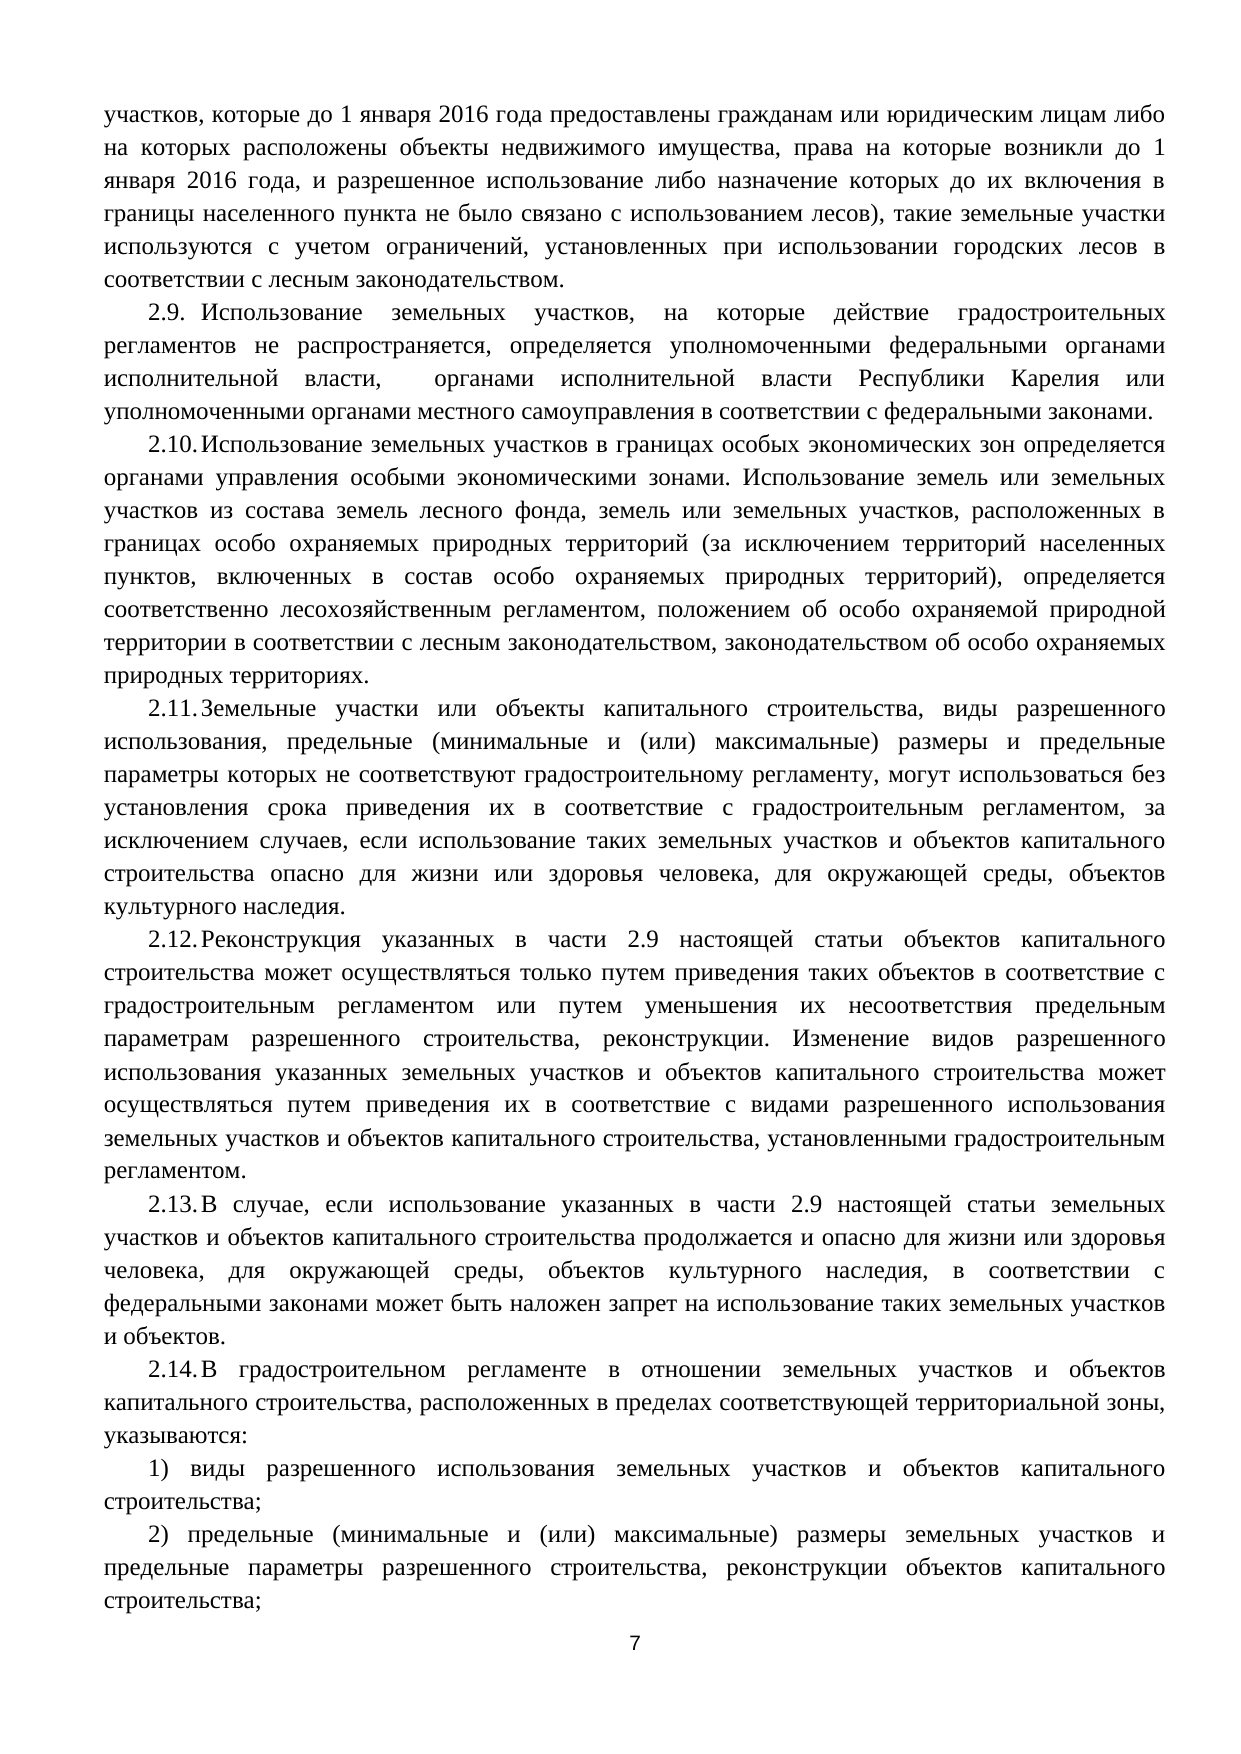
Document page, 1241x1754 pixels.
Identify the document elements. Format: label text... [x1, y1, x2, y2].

list 1) виды разрешенного использования земельных участков и объектов капитального строительства; [103, 1453, 1166, 1514]
list В градостроительном регламенте в отношении земельных участков и объектов капитального строительства, расположенных в пределах соответствующей территориальной зоны, указываются: [103, 1354, 1166, 1448]
list В случае, если использование указанных в части 2.9 настоящей статьи земельных участков и объектов капитального строительства продолжается и опасно для жизни или здоровья человека, для окружающей среды, объектов культурного наследия, в соответствии с федеральными законами может быть наложен запрет на использование таких земельных участков и объектов. [103, 1189, 1166, 1349]
list 2) предельные (минимальные и (или) максимальные) размеры земельных участков и предельные параметры разрешенного строительства, реконструкции объектов капитального строительства; [103, 1519, 1166, 1614]
list Использование земельных участков, на которые действие градостроительных регламентов не распространяется, определяется уполномоченными федеральными органами исполнительной власти, органами исполнительной власти Республики Карелия или уполномоченными органами местного самоуправления в соответствии с федеральными законами. [103, 297, 1166, 425]
list Использование земельных участков в границах особых экономических зон определяется органами управления особыми экономическими зонами. Использование земель или земельных участков из состава земель лесного фонда, земель или земельных участков, расположенных в границах особо охраняемых природных территорий (за исключением территорий населенных пунктов, включенных в состав особо охраняемых природных территорий), определяется соответственно лесохозяйственным регламентом, положением об особо охраняемой природной территории в соответствии с лесным законодательством, законодательством об особо охраняемых природных территориях. [103, 429, 1166, 689]
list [103, 99, 1166, 293]
list Реконструкция указанных в части 2.9 настоящей статьи объектов капитального строительства может осуществляться только путем приведения таких объектов в соответствие с градостроительным регламентом или путем уменьшения их несоответствия предельным параметрам разрешенного строительства, реконструкции. Изменение видов разрешенного использования указанных земельных участков и объектов капитального строительства может осуществляться путем приведения их в соответствие с видами разрешенного использования земельных участков и объектов капитального строительства, установленными градостроительным регламентом. [103, 924, 1166, 1184]
list Земельные участки или объекты капитального строительства, виды разрешенного использования, предельные (минимальные и (или) максимальные) размеры и предельные параметры которых не соответствуют градостроительному регламенту, могут использоваться без установления срока приведения их в соответствие с градостроительным регламентом, за исключением случаев, если использование таких земельных участков и объектов капитального строительства опасно для жизни или здоровья человека, для окружающей среды, объектов культурного наследия. [103, 693, 1166, 920]
